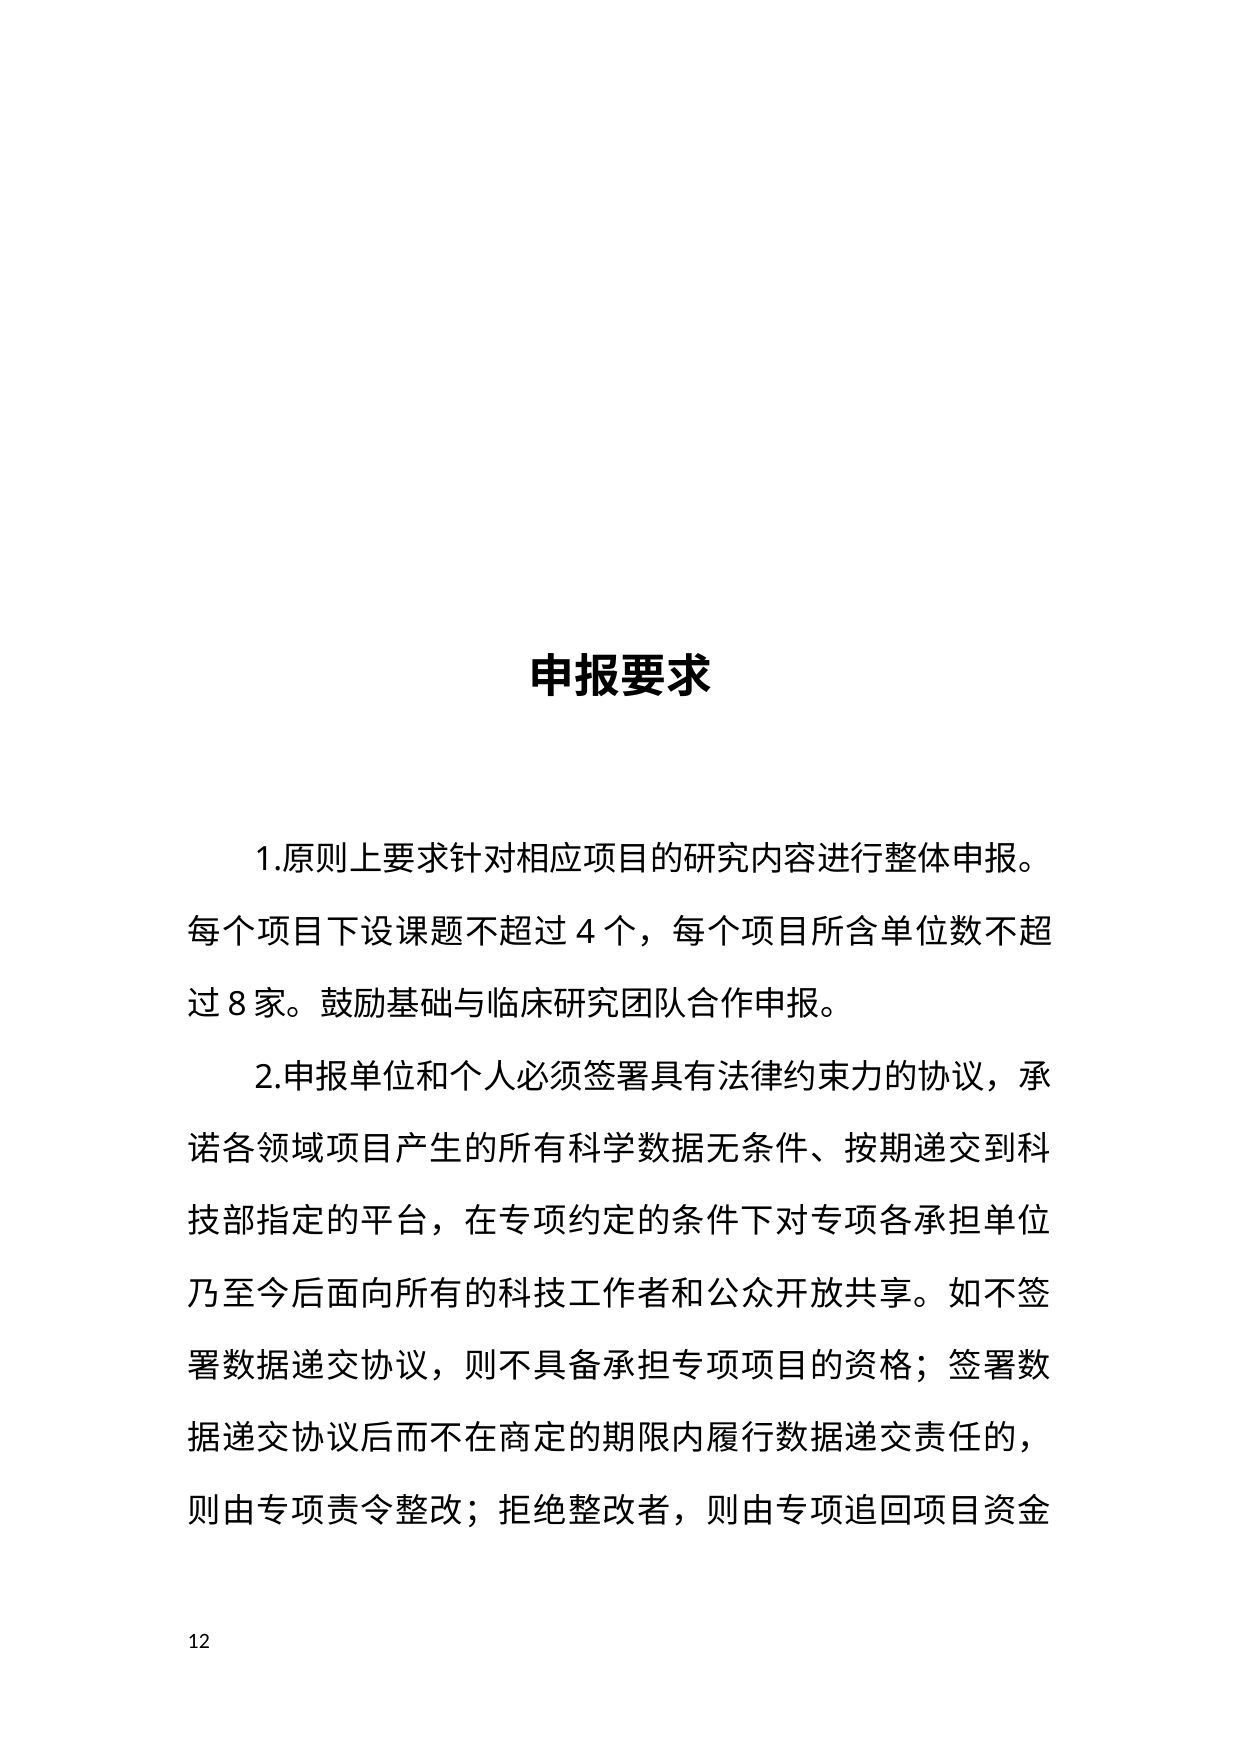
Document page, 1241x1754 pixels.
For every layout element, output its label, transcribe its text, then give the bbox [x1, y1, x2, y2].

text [187, 1049, 1053, 1532]
text 申报要求 [187, 639, 1053, 705]
text 1.原则上要求针对相应项目的研究内容进行整体申报。每个项目下设课题不超过4个，每个项目所含单位数不超过8家。鼓励基础与临床研究团队合作申报。 [187, 832, 1053, 1025]
